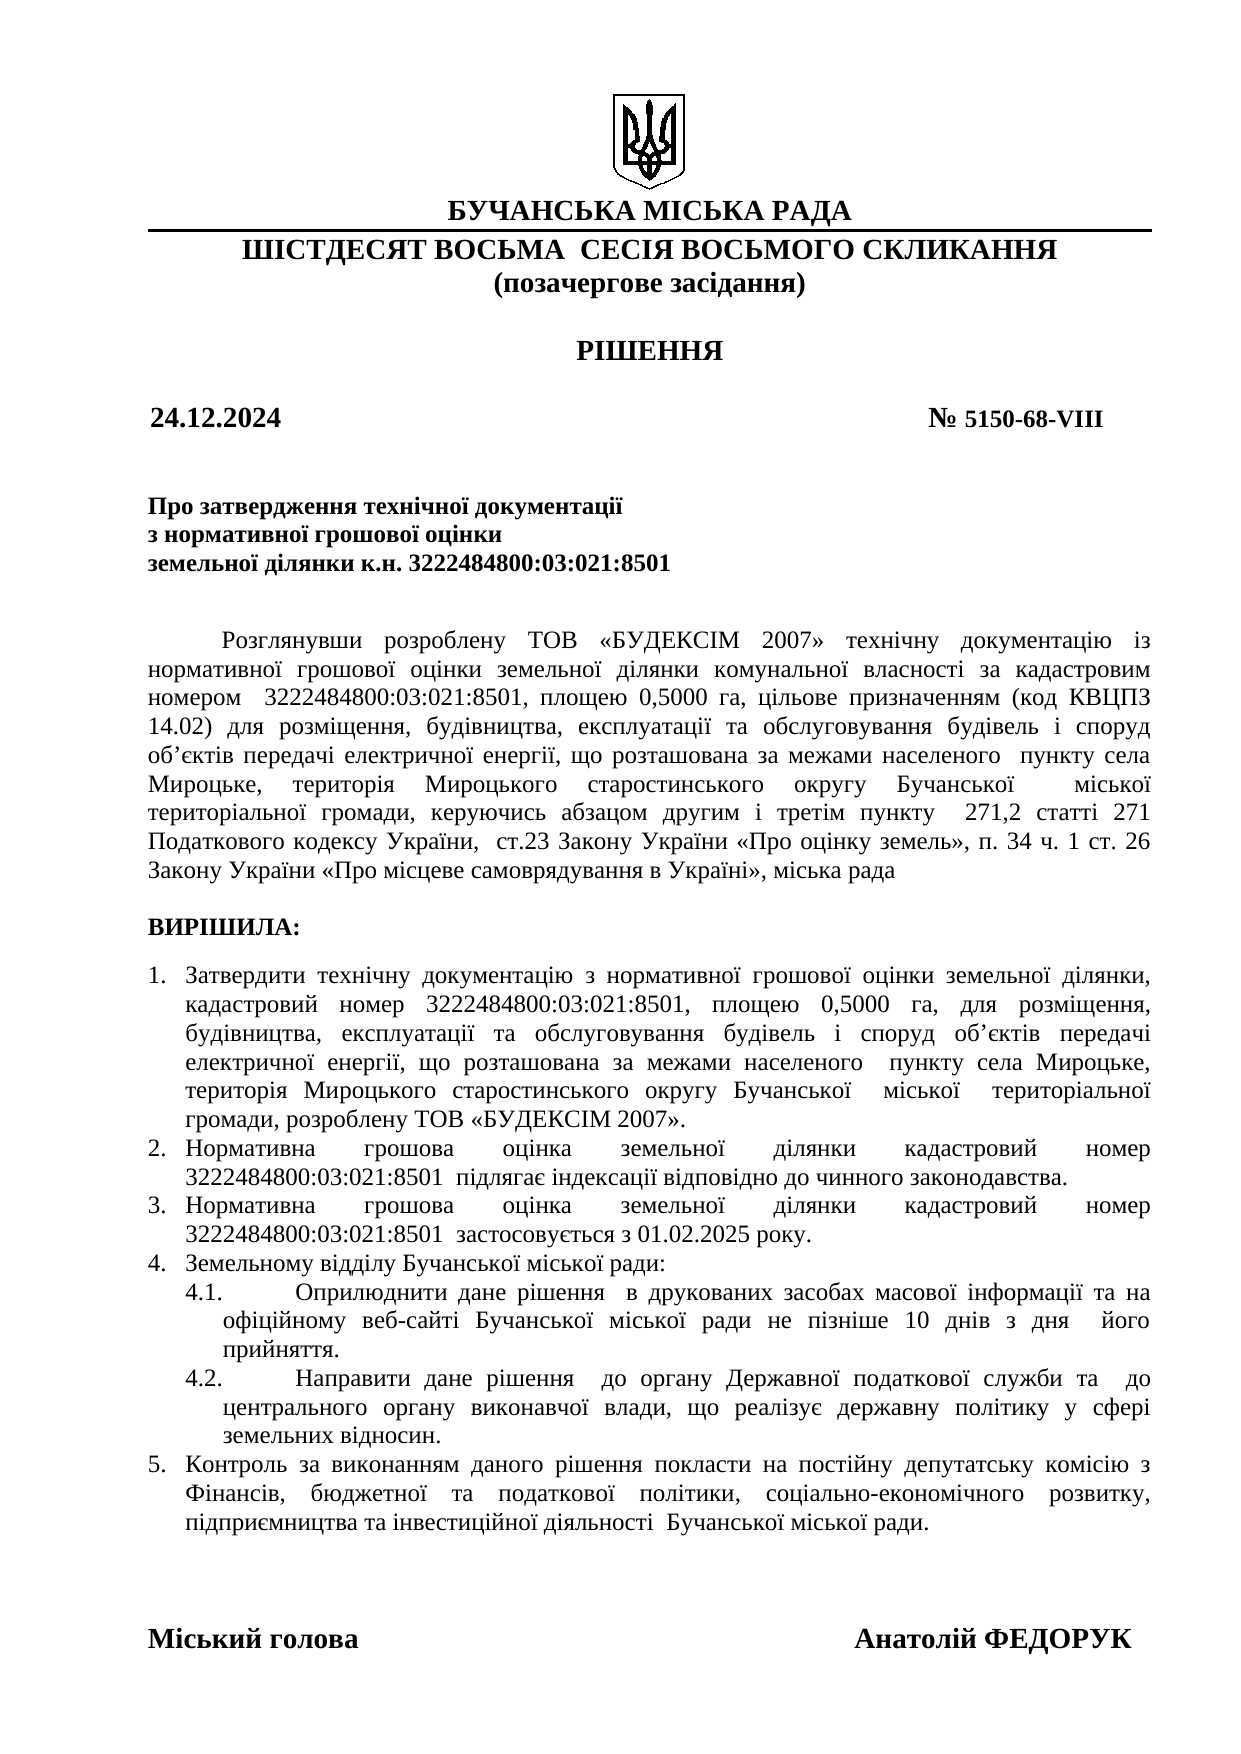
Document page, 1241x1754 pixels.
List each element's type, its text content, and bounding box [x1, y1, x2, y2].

text з нормативної грошової оцінки [148, 519, 1152, 548]
text Про затвердження технічної документації [148, 491, 1152, 519]
text ШІСТДЕСЯТ ВОСЬМА СЕСІЯ ВОСЬМОГО СКЛИКАННЯ [148, 232, 1152, 266]
text РІШЕННЯ [148, 333, 1152, 366]
list Нормативна грошова оцінка земельної ділянки кадастровий номер 3222484800:03:021:8501 застосовується з 01.02.2025 року. [148, 1190, 1152, 1248]
text Розглянувши розроблену ТОВ «БУДЕКСІМ 2007» технічну документацію із нормативної грошової оцінки земельної ділянки комунальної власності за кадастровим номером 3222484800:03:021:8501, площею 0,5000 га, цільове призначенням (код КВЦПЗ 14.02) для розміщення, будівництва, експлуатації та обслуговування будівель і споруд об’єктів передачі електричної енергії, що розташована за межами населеного пункту села Мироцьке, територія Мироцького старостинського округу Бучанської міської територіальної громади, керуючись абзацом другим і третім пункту 271,2 статті 271 Податкового кодексу України, ст.23 Закону України «Про оцінку земель», п. 34 ч. 1 ст. 26 Закону України «Про місцеве самоврядування в Україні», міська рада [148, 625, 1152, 884]
text ВИРІШИЛА: [148, 912, 1152, 941]
text земельної ділянки к.н. 3222484800:03:021:8501 [148, 548, 1152, 577]
list Земельному відділу Бучанської міської ради: [148, 1248, 1152, 1277]
text (позачергове засідання) [148, 266, 1152, 299]
list Контроль за виконанням даного рішення покласти на постійну депутатську комісію з Фінансів, бюджетної та податкової політики, соціально-економічного розвитку, підприємництва та інвестиційної діяльності Бучанської міської ради. [148, 1449, 1152, 1535]
list Затвердити технічну документацію з нормативної грошової оцінки земельної ділянки, кадастровий номер 3222484800:03:021:8501, площею 0,5000 га, для розміщення, будівництва, експлуатації та обслуговування будівель і споруд об’єктів передачі електричної енергії, що розташована за межами населеного пункту села Мироцьке, територія Мироцького старостинського округу Бучанської міської територіальної громади, розроблену ТОВ «БУДЕКСІМ 2007». [148, 960, 1152, 1133]
text Міський голова Анатолій ФЕДОРУК [148, 1622, 1152, 1655]
list Оприлюднити дане рішення в друкованих засобах масової інформації та на офіційному веб-сайті Бучанської міської ради не пізніше 10 днів з дня його прийняття. [185, 1277, 1152, 1363]
list Нормативна грошова оцінка земельної ділянки кадастровий номер 3222484800:03:021:8501 підлягає індексації відповідно до чинного законодавства. [148, 1133, 1152, 1190]
text БУЧАНСЬКА МІСЬКА РАДА [148, 193, 1152, 229]
text 24.12.2024 № 5150-68-VIІІ [121, 400, 1152, 433]
list Направити дане рішення до органу Державної податкової служби та до центрального органу виконавчої влади, що реалізує державну політику у сфері земельних відносин. [185, 1363, 1152, 1449]
